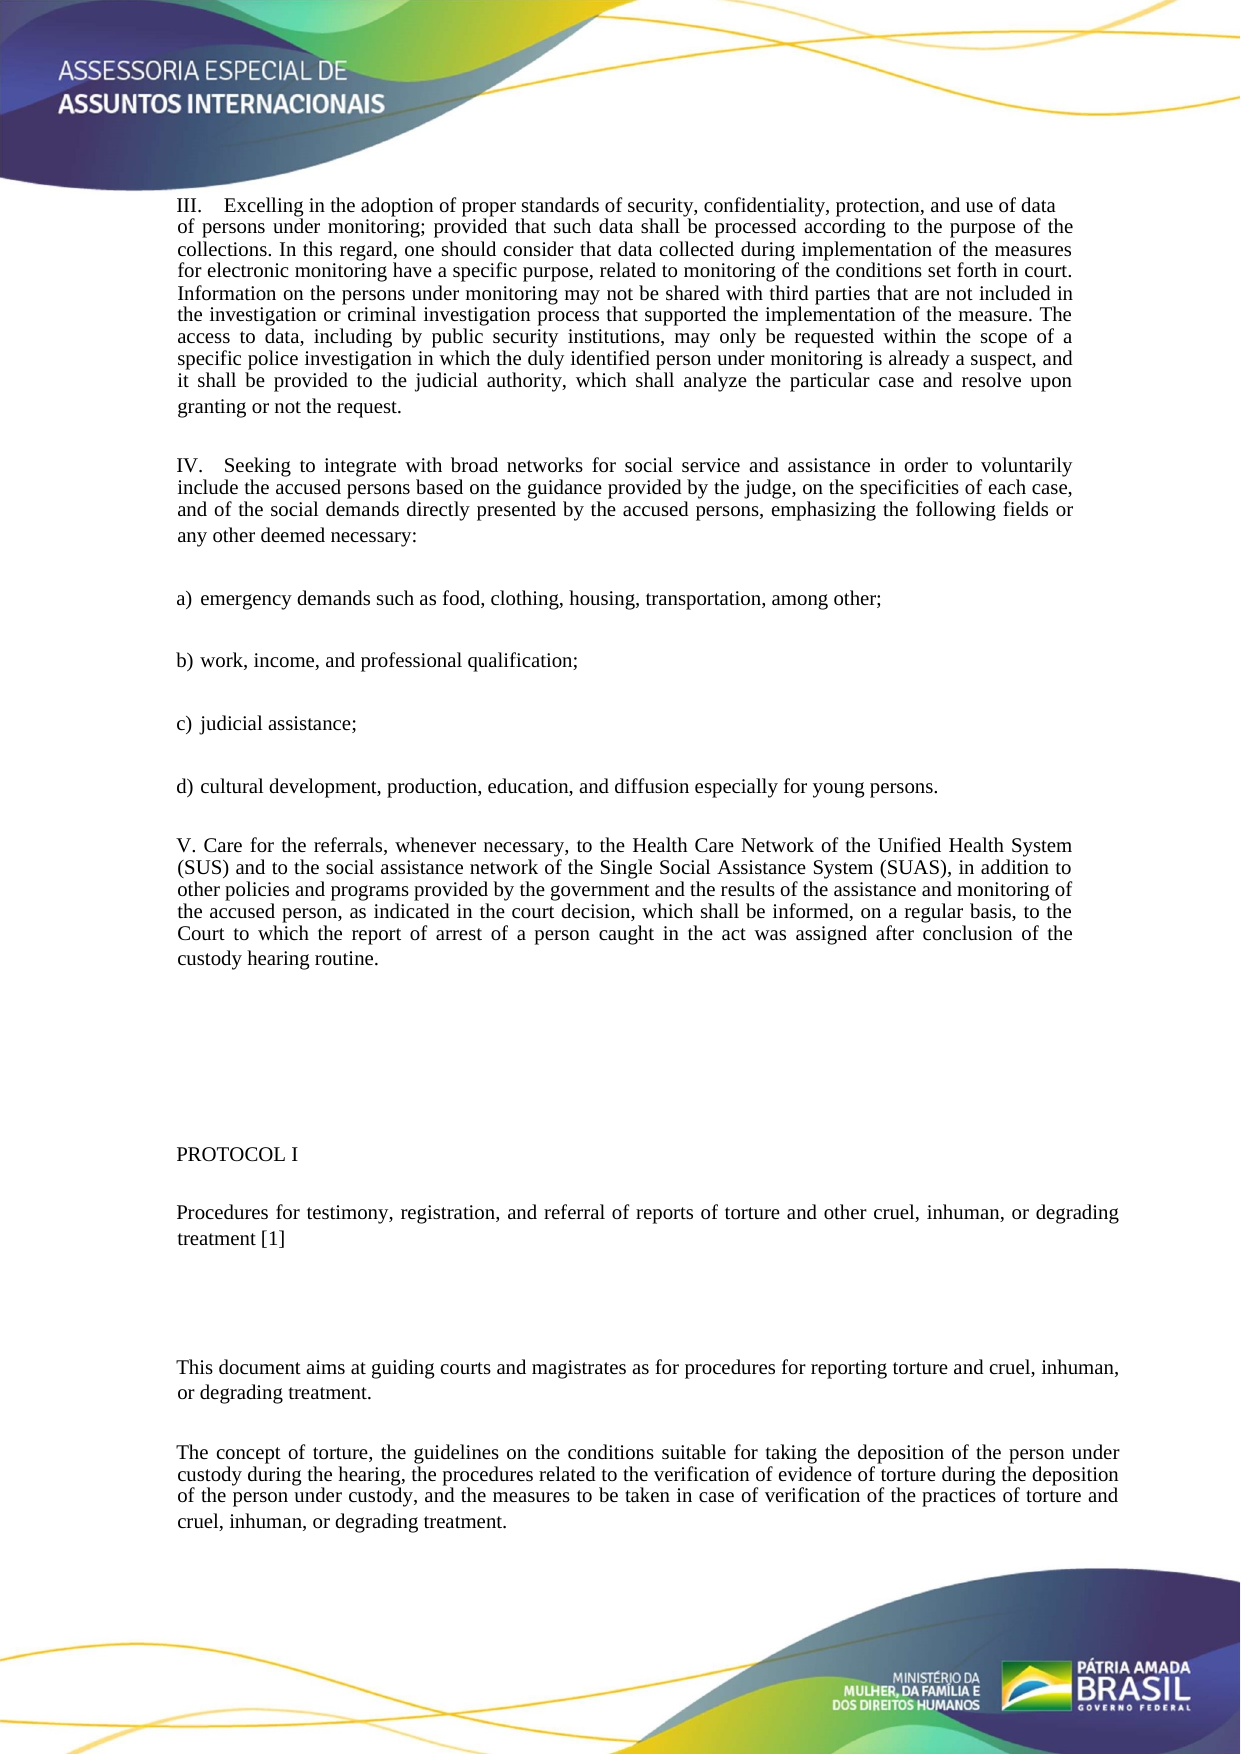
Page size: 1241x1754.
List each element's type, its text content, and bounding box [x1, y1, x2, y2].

list emergency demands such as food, clothing, housing, transportation, among other; [176, 584, 1121, 610]
text Procedures for testimony, registration, and referral of reports of torture and other cruel, inhuman, or degrading treatment [1] [176, 1202, 1121, 1250]
text V. Care for the referrals, whenever necessary, to the Health Care Network of the Unified Health System (SUS) and to the social assistance network of the Single Social Assistance System (SUAS), in addition to other policies and programs provided by the government and the results of the assistance and monitoring of the accused person, as indicated in the court decision, which shall be informed, on a regular basis, to the Court to which the report of arrest of a person caught in the act was assigned after conclusion of the custody hearing routine. [176, 835, 1074, 971]
text This document aims at guiding courts and magistrates as for procedures for reporting torture and cruel, inhuman, or degrading treatment. [176, 1357, 1121, 1405]
list Seeking to integrate with broad networks for social service and assistance in order to voluntarily include the accused persons based on the guidance provided by the judge, on the specificities of each case, and of the social demands directly presented by the accused persons, emphasizing the following fields or any other deemed necessary: [176, 455, 1074, 547]
list judicial assistance; [176, 709, 1121, 736]
list cultural development, production, education, and diffusion especially for young persons. [176, 772, 1121, 798]
list Excelling in the adoption of proper standards of security, confidentiality, protection, and use of data of persons under monitoring; provided that such data shall be processed according to the purpose of the collections. In this regard, one should consider that data collected during implementation of the measures for electronic monitoring have a specific purpose, related to monitoring of the conditions set forth in court. Information on the persons under monitoring may not be shared with third parties that are not included in the investigation or criminal investigation process that supported the implementation of the measure. The access to data, including by public security institutions, may only be requested within the scope of a specific police investigation in which the duly identified person under monitoring is already a suspect, and it shall be provided to the judicial authority, which shall analyze the particular case and resolve upon granting or not the request. [176, 143, 1074, 419]
text The concept of torture, the guidelines on the conditions suitable for taking the deposition of the person under custody during the hearing, the procedures related to the verification of evidence of torture during the deposition of the person under custody, and the measures to be taken in case of verification of the practices of torture and cruel, inhuman, or degrading treatment. [176, 1442, 1121, 1534]
picture [0, 0, 1241, 1754]
text PROTOCOL I [176, 1144, 1121, 1166]
list work, income, and professional qualification; [176, 647, 1121, 673]
